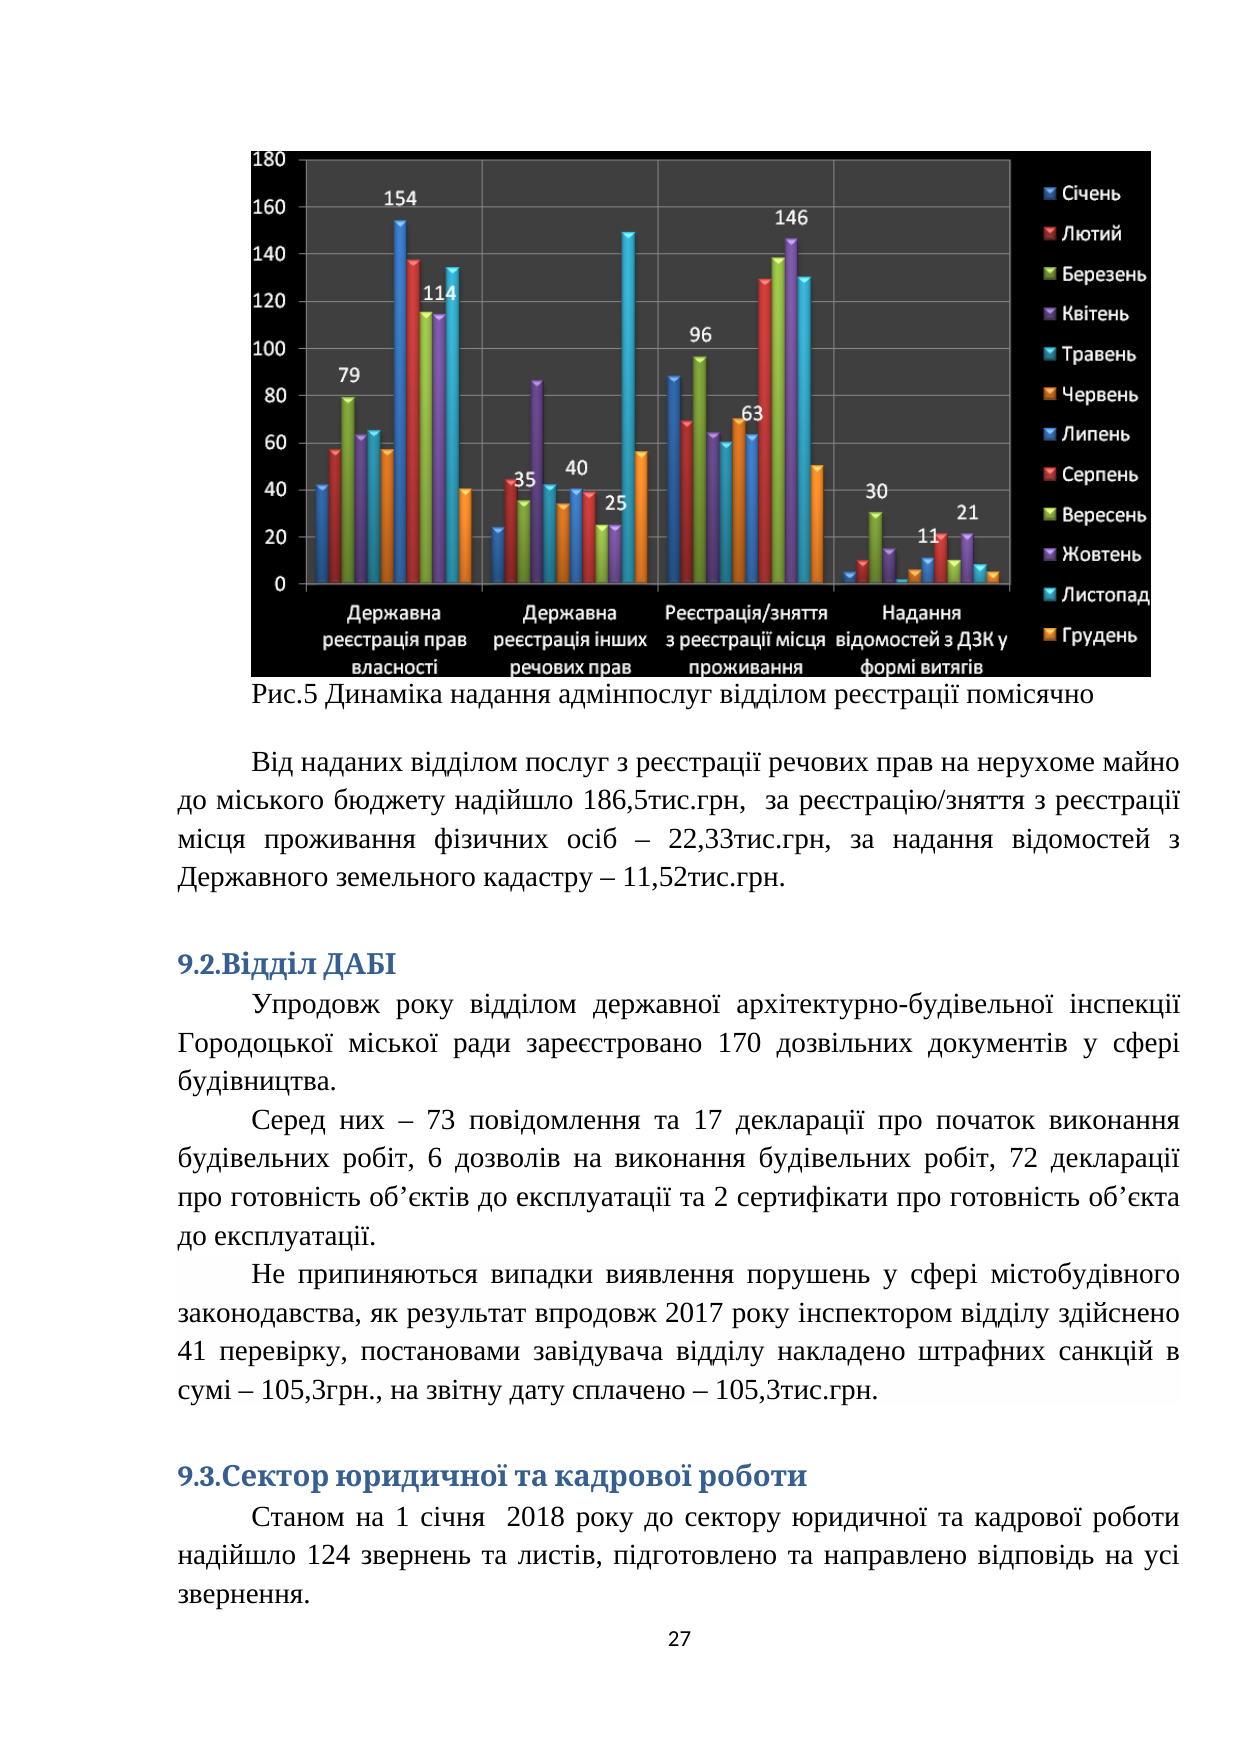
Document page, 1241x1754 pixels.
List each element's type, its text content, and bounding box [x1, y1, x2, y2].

subtitle 9.2.Відділ ДАБІ [177, 948, 1181, 981]
text Серед них – 73 повідомлення та 17 декларації про початок виконання будівельних робіт, 6 дозволів на виконання будівельних робіт, 72 декларації про готовність об’єктів до експлуатації та 2 сертифікати про готовність об’єкта до експлуатації. [177, 1102, 1181, 1251]
text Упродовж року відділом державної архітектурно-будівельної інспекції Городоцької міської ради зареєстровано 170 дозвільних документів у сфері будівництва. [177, 986, 1181, 1097]
picture [251, 151, 1151, 677]
text Рис.5 Динаміка надання адмінпослуг відділом реєстрації помісячно [177, 677, 1181, 710]
text Станом на 1 січня 2018 року до сектору юридичної та кадрової роботи надійшло 124 звернень та листів, підготовлено та направлено відповідь на усі звернення. [177, 1499, 1181, 1609]
text Не припиняються випадки виявлення порушень у сфері містобудівного законодавства, як результат впродовж 2017 року інспектором відділу здійснено 41 перевірку, постановами завідувача відділу накладено штрафних санкцій в сумі – 105,3грн., на звітну дату сплачено – 105,3тис.грн. [177, 1256, 1181, 1405]
text Від наданих відділом послуг з реєстрації речових прав на нерухоме майно до міського бюджету надійшло 186,5тис.грн, за реєстрацію/зняття з реєстрації місця проживання фізичних осіб – 22,33тис.грн, за надання відомостей з Державного земельного кадастру – 11,52тис.грн. [177, 744, 1181, 893]
subtitle 9.3.Сектор юридичної та кадрової роботи [177, 1460, 1181, 1494]
